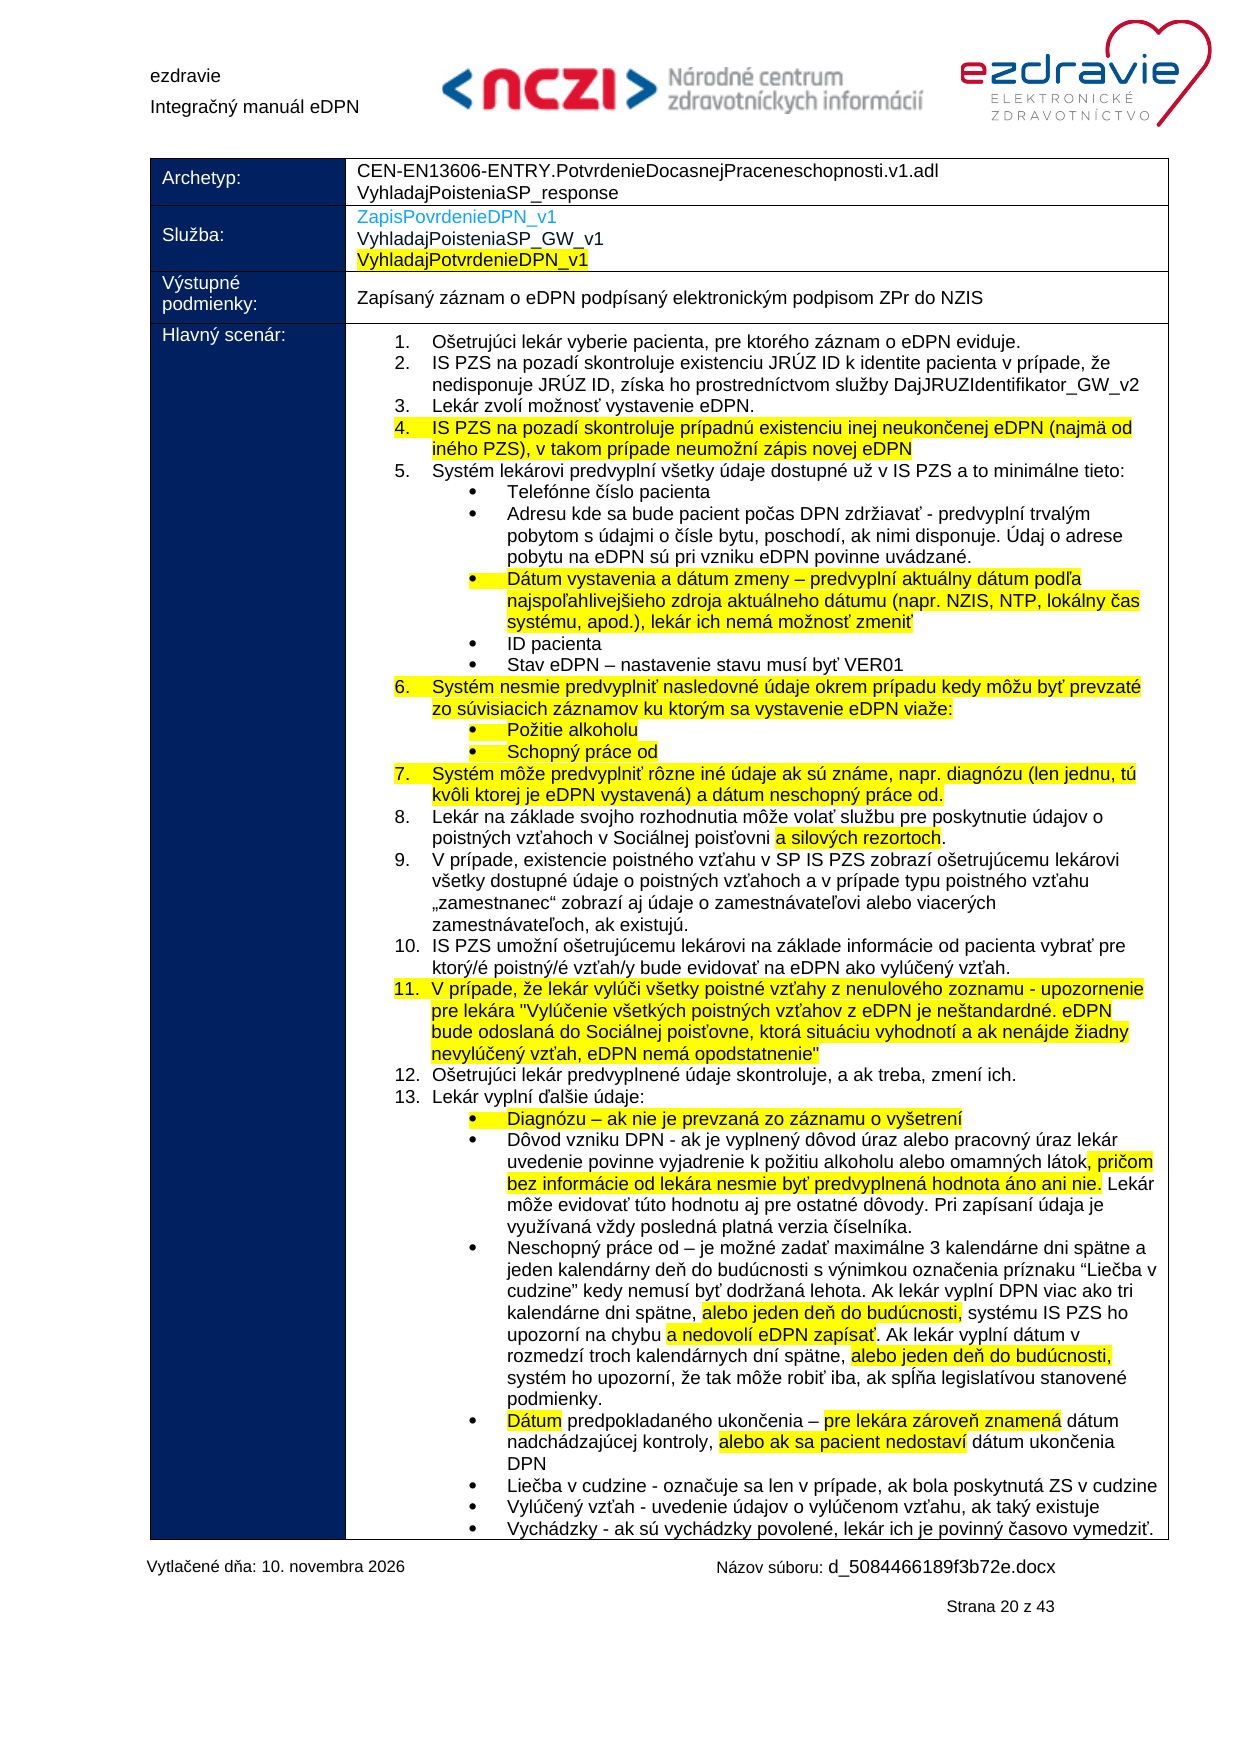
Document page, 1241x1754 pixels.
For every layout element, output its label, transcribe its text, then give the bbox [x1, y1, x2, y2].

table_cell Archetyp: [151, 159, 345, 205]
picture [961, 20, 1212, 127]
table_cell Výstupné podmienky: [151, 272, 345, 323]
table_cell CEN-EN13606-ENTRY.PotvrdenieDocasnejPraceneschopnosti.v1.adl VyhladajPoisteniaSP_response [346, 159, 1168, 205]
table_cell Zapísaný záznam o eDPN podpísaný elektronickým podpisom ZPr do NZIS [346, 272, 1168, 323]
table_cell Služba: [151, 206, 345, 271]
table_cell ZapisPovrdenieDPN_v1 VyhladajPoisteniaSP_GW_v1 VyhladajPotvrdenieDPN_v1 [346, 206, 1168, 271]
picture [442, 67, 924, 114]
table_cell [346, 324, 1168, 1539]
table_cell Hlavný scenár: [151, 324, 345, 1539]
